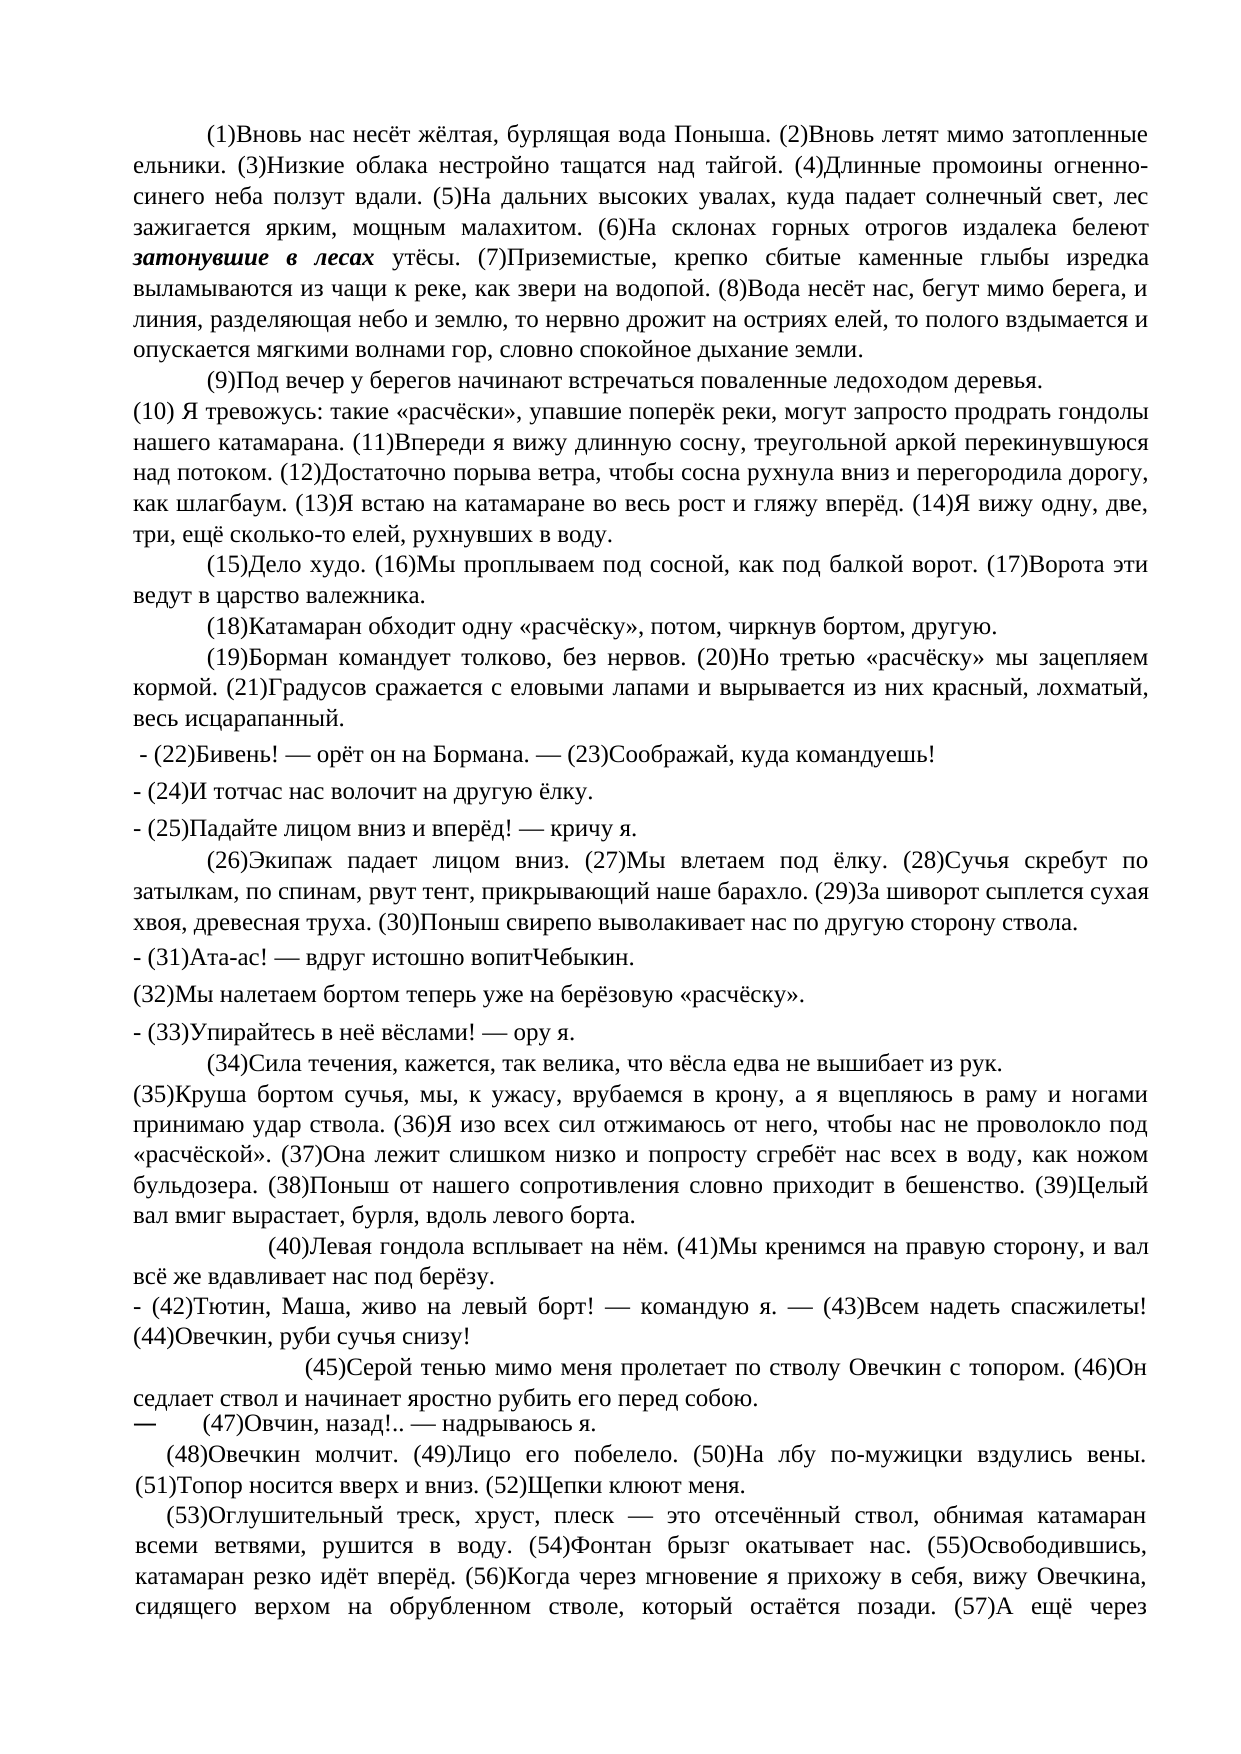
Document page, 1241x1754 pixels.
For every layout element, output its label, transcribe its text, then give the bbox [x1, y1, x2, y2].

list (47)Овчин, назад!.. — надрываюсь я. [133, 1412, 1152, 1436]
text (40)Левая гондола всплывает на нём. (41)Мы кренимся на правую сторону, и вал всё же вдавливает нас под берёзу. [133, 1230, 1150, 1291]
list (10) Я тревожусь: такие «расчёски», упавшие поперёк реки, могут запросто продрать гондолы нашего катамарана. (11)Впереди я вижу длинную сосну, треугольной аркой перекинувшуюся над потоком. (12)Достаточно порыва ветра, чтобы сосна рухнула вниз и перегородила дорогу, как шлагбаум. (13)Я встаю на катамаране во весь рост и гляжу вперёд. (14)Я вижу одну, две, три, ещё сколько-то елей, рухнувших в воду. [133, 395, 1150, 548]
text (18)Катамаран обходит одну «расчёску», потом, чиркнув бортом, другую. [133, 610, 1150, 641]
text (9)Под вечер у берегов начинают встречаться поваленные ледоходом деревья. [133, 364, 1150, 395]
text - (31)Ата-ас! — вдруг истошно вопитЧебыкин. [133, 936, 1152, 973]
text - (25)Падайте лицом вниз и вперёд! — кричу я. [133, 807, 1152, 844]
text - (22)Бивень! — орёт он на Бормана. — (23)Соображай, куда командуешь! [133, 733, 1152, 770]
text (32)Мы налетаем бортом теперь уже на берёзовую «расчёску». [133, 973, 1152, 1010]
text - (33)Упирайтесь в неё вёслами! — ору я. [133, 1010, 1152, 1047]
text (З5)Круша бортом сучья, мы, к ужасу, врубаемся в крону, а я вцепляюсь в раму и ногами принимаю удар ствола. (36)Я изо всех сил отжимаюсь от него, чтобы нас не проволокло под «расчёской». (37)Она лежит слишком низко и попросту сгребёт нас всех в воду, как ножом бульдозера. (38)Поныш от нашего сопротивления словно приходит в бешенство. (39)Целый вал вмиг вырастает, бурля, вдоль левого борта. [133, 1078, 1150, 1230]
text (1)Вновь нас несёт жёлтая, бурлящая вода Поныша. (2)Вновь летят мимо затопленные ельники. (3)Низкие облака нестройно тащатся над тайгой. (4)Длинные промоины огненно-синего неба ползут вдали. (5)На дальних высоких увалах, куда падает солнечный свет, лес зажигается ярким, мощным малахитом. (6)На склонах горных отрогов издалека белеют затонувшие в лесах утёсы. (7)Приземистые, крепко сбитые каменные глыбы изредка выламываются из чащи к реке, как звери на водопой. (8)Вода несёт нас, бегут мимо берега, и линия, разделяющая небо и землю, то нервно дрожит на остриях елей, то полого вздымается и опускается мягкими волнами гор, словно спокойное дыхание земли. [133, 118, 1150, 364]
text (48)Овечкин молчит. (49)Лицо его побелело. (50)На лбу по-мужицки вздулись вены. (51)Топор носится вверх и вниз. (52)Щепки клюют меня. [135, 1438, 1148, 1499]
list (19)Борман командует толково, без нервов. (20)Но третью «расчёску» мы зацепляем кормой. (21)Градусов сражается с еловыми лапами и вырывается из них красный, лохматый, весь исцарапанный. [133, 641, 1150, 733]
text (45)Серой тенью мимо меня пролетает по стволу Овечкин с топором. (46)Он седлает ствол и начинает яростно рубить его перед собою. [133, 1351, 1148, 1412]
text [135, 1499, 1148, 1621]
text - (24)И тотчас нас волочит на другую ёлку. [133, 770, 1152, 807]
list (15)Дело худо. (16)Мы проплываем под сосной, как под балкой ворот. (17)Ворота эти ведут в царство валежника. [133, 548, 1150, 610]
text (34)Сила течения, кажется, так велика, что вёсла едва не вышибает из рук. [133, 1047, 1152, 1078]
text - (42)Тютин, Маша, живо на левый борт! — командую я. — (43)Всем надеть спасжилеты! (44)Овечкин, руби сучья снизу! [133, 1291, 1150, 1351]
text (26)Экипаж падает лицом вниз. (27)Мы влетаем под ёлку. (28)Сучья скребут по затылкам, по спинам, рвут тент, прикрывающий наше барахло. (29)3а шиворот сыплется сухая хвоя, древесная труха. (30)Поныш свирепо выволакивает нас по другую сторону ствола. [133, 844, 1150, 936]
